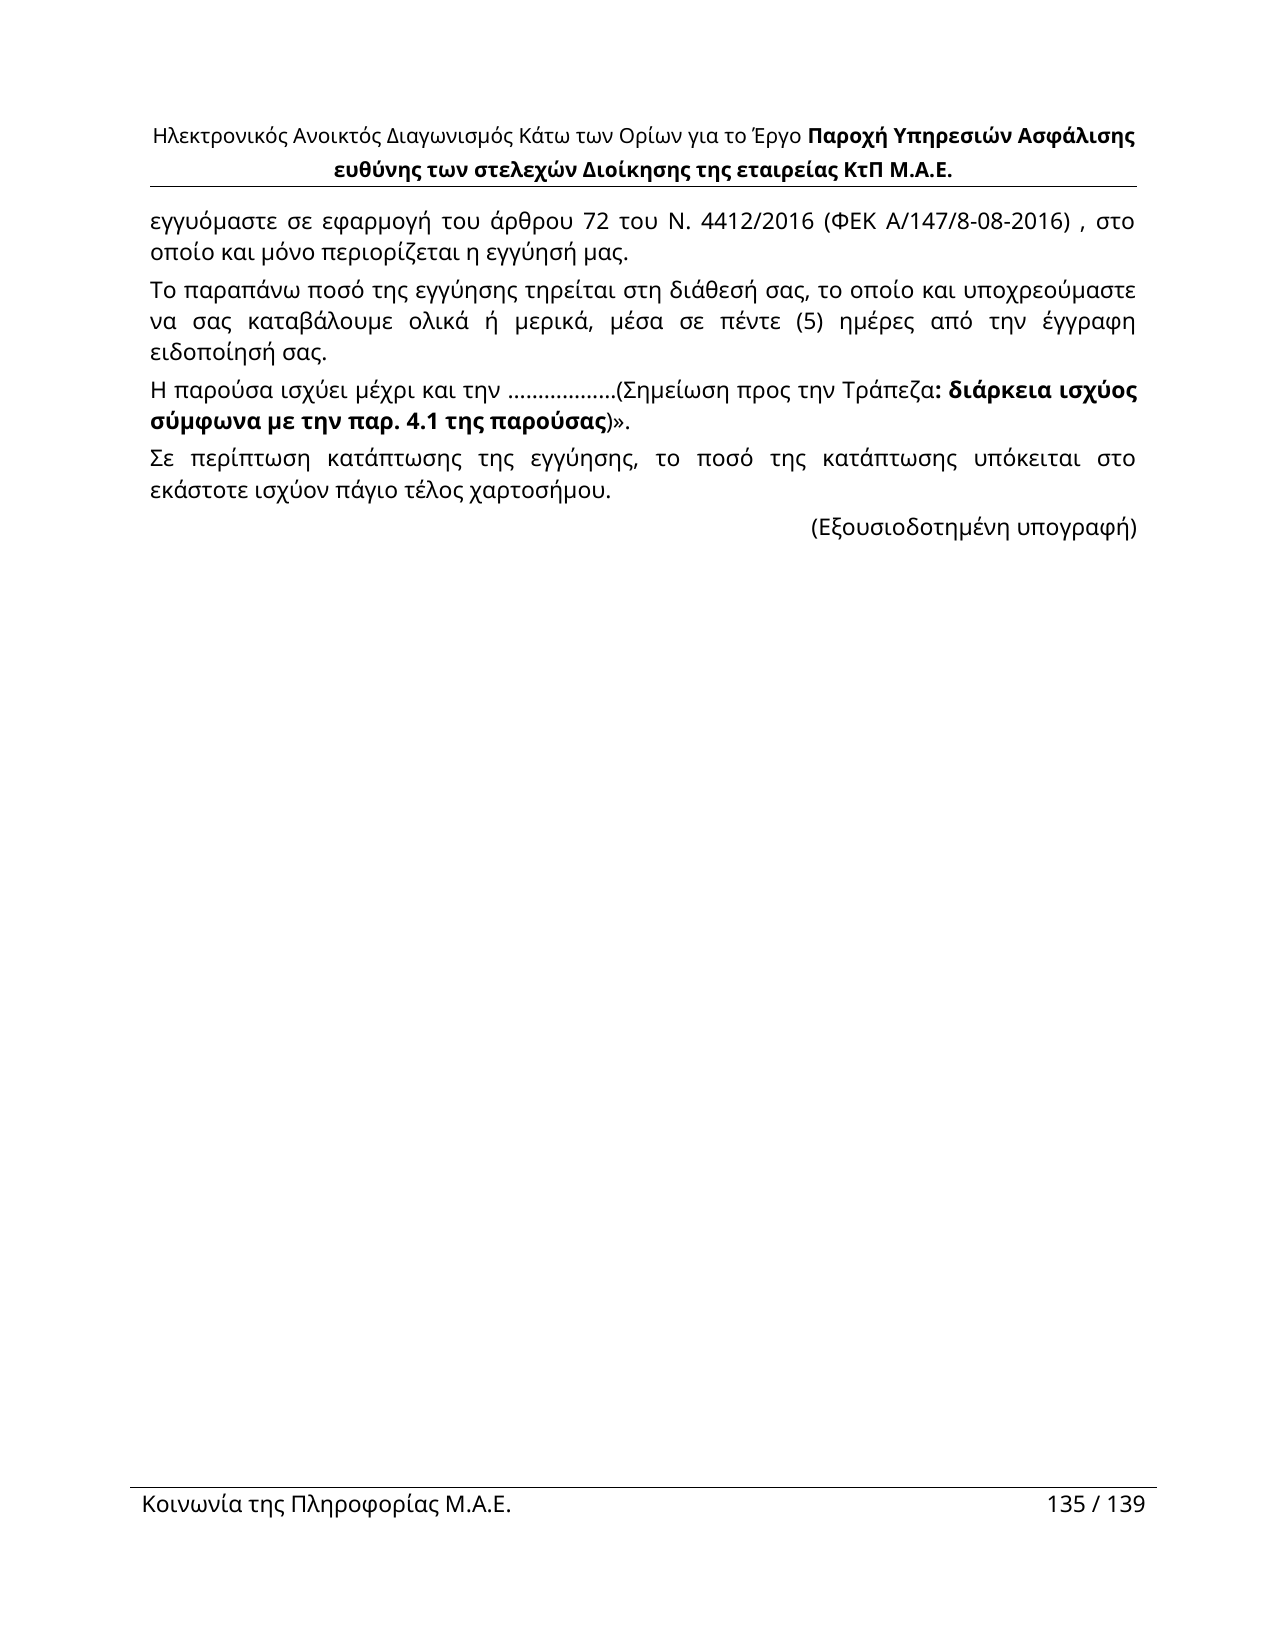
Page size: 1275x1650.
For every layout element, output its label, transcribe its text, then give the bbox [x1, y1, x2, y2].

text Σε περίπτωση κατάπτωσης της εγγύησης, το ποσό της κατάπτωσης υπόκειται στο εκάστοτε ισχύον πάγιο τέλος χαρτοσήμου. [150, 442, 1137, 505]
text (Εξουσιοδοτημένη υπογραφή) [150, 511, 1137, 542]
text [150, 205, 1137, 267]
text Η παρούσα ισχύει μέχρι και την ………………(Σημείωση προς την Τράπεζα: διάρκεια ισχύος σύμφωνα με την παρ. 4.1 της παρούσας)». [150, 374, 1137, 436]
text Το παραπάνω ποσό της εγγύησης τηρείται στη διάθεσή σας, το οποίο και υποχρεούμαστε να σας καταβάλουμε ολικά ή μερικά, μέσα σε πέντε (5) ημέρες από την έγγραφη ειδοποίησή σας. [150, 274, 1137, 367]
